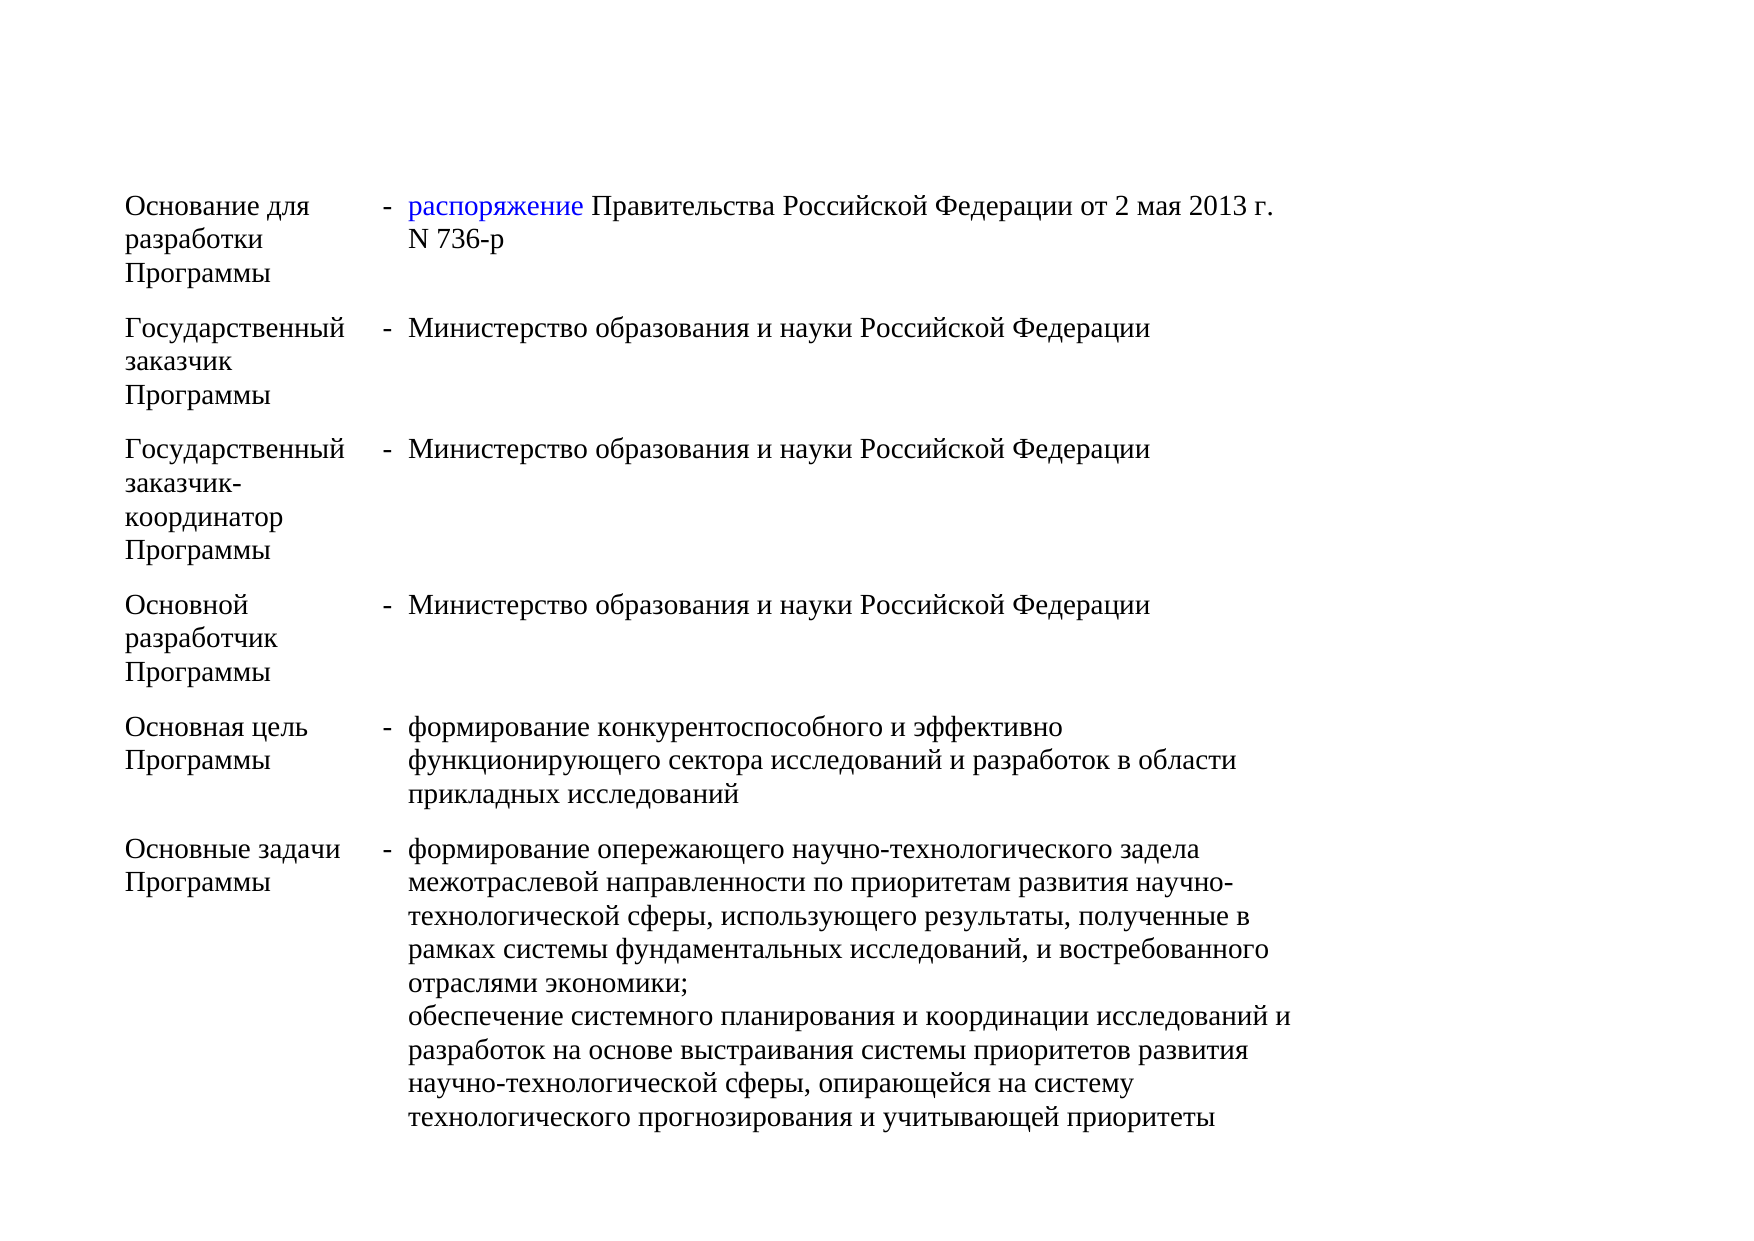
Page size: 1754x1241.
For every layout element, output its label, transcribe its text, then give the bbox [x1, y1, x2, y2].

table_cell Основная цель Программы [118, 698, 373, 820]
table_cell Министерство образования и науки Российской Федерации [401, 576, 1306, 698]
table_cell - [373, 576, 401, 698]
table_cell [118, 820, 373, 1143]
table_cell - [373, 299, 401, 421]
table_cell Основание для разработки Программы [118, 177, 373, 299]
table_cell распоряжение Правительства Российской Федерации от 2 мая 2013 г. N 736-р [401, 177, 1306, 299]
table_cell - [373, 698, 401, 820]
table_cell - [373, 421, 401, 576]
table_cell Основной разработчик Программы [118, 576, 373, 698]
table_cell формирование конкурентоспособного и эффективно функционирующего сектора исследований и разработок в области прикладных исследований [401, 698, 1306, 820]
table_cell Министерство образования и науки Российской Федерации [401, 299, 1306, 421]
table_cell Государственный заказчик Программы [118, 299, 373, 421]
table_cell - [373, 177, 401, 299]
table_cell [401, 820, 1306, 1143]
table_cell Министерство образования и науки Российской Федерации [401, 421, 1306, 576]
table_cell Государственный заказчик-координатор Программы [118, 421, 373, 576]
table_cell - [373, 820, 401, 1143]
